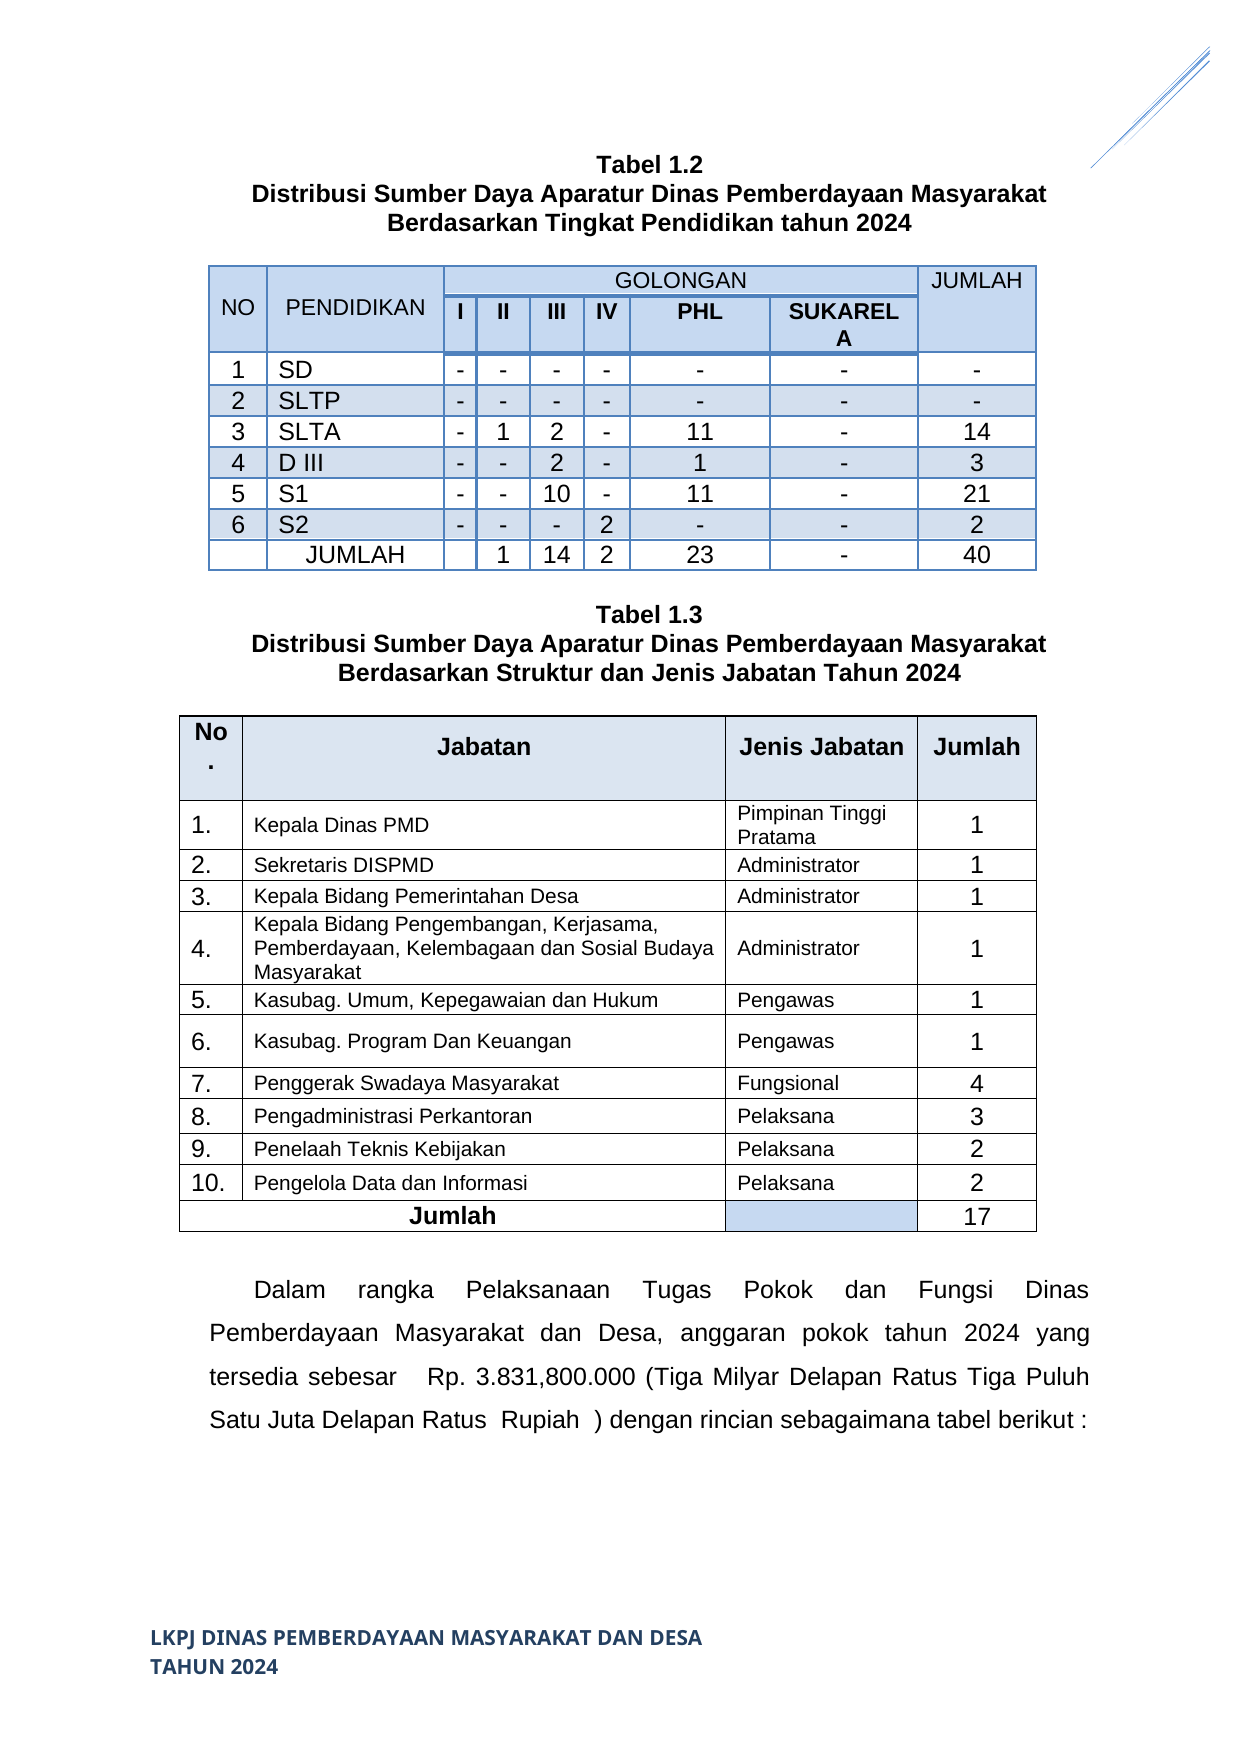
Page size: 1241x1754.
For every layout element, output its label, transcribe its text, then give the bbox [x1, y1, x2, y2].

table_cell D III [268, 448, 443, 477]
table_cell Penelaah Teknis Kebijakan [243, 1134, 725, 1164]
table_cell - [531, 356, 583, 384]
table_cell 21 [919, 479, 1035, 508]
table_cell Pelaksana [726, 1165, 917, 1200]
table_cell - [771, 510, 917, 538]
table_cell 1. [180, 801, 242, 849]
table_cell Pengadministrasi Perkantoran [243, 1099, 725, 1133]
table_cell Sekretaris DISPMD [243, 850, 725, 880]
table_cell 2 [585, 541, 629, 569]
table_cell - [531, 510, 583, 538]
table_cell JUMLAH [268, 541, 443, 569]
table_cell 8 [1090, 46, 1211, 169]
table_cell S1 [268, 479, 443, 508]
table_cell - [631, 356, 769, 384]
table_cell - [771, 386, 917, 415]
table_header NO [210, 267, 266, 351]
table_cell 1 [478, 417, 529, 446]
table_cell PHL [631, 298, 769, 351]
table_cell Pengelola Data dan Informasi [243, 1165, 725, 1200]
table_cell - [919, 386, 1035, 415]
table_cell 2 [918, 1134, 1036, 1164]
table_cell 2. [180, 850, 242, 880]
text Dalam rangka Pelaksanaan Tugas Pokok dan Fungsi Dinas Pemberdayaan Masyarakat dan Desa, anggaran pokok tahun 2024 yang tersedia sebesar Rp. 3.831,800.000 (Tiga Milyar Delapan Ratus Tiga Puluh Satu Juta Delapan Ratus Rupiah ) dengan rincian sebagaimana tabel berikut : [209, 1275, 1090, 1433]
table_cell 6. [180, 1015, 242, 1067]
table_header Jabatan [243, 717, 725, 800]
table_cell Kasubag. Program Dan Keuangan [243, 1015, 725, 1067]
table_header JUMLAH [919, 267, 1035, 351]
table_cell 1 [918, 881, 1036, 911]
table_cell IV [585, 298, 629, 351]
table_cell - [445, 386, 475, 415]
table_cell Kepala Dinas PMD [243, 801, 725, 849]
table_cell 17 [918, 1201, 1036, 1231]
table_cell 2 [585, 510, 629, 538]
table_cell - [478, 479, 529, 508]
table_cell S2 [268, 510, 443, 538]
table_cell - [771, 479, 917, 508]
table_cell 40 [919, 541, 1035, 569]
table_cell 1 [478, 541, 529, 569]
table_cell - [445, 510, 475, 538]
table_cell - [631, 510, 769, 538]
table_cell Pimpinan Tinggi Pratama [726, 801, 917, 849]
table_cell Fungsional [726, 1068, 917, 1098]
table_cell - [919, 353, 1035, 384]
table_cell [726, 1201, 917, 1231]
table_cell - [585, 448, 629, 477]
table_cell 4. [180, 912, 242, 984]
table_cell - [585, 479, 629, 508]
table_cell - [631, 386, 769, 415]
table_cell 2 [210, 386, 266, 415]
table_cell SD [268, 353, 443, 384]
table_header PENDIDIKAN [268, 267, 443, 351]
table_header Jumlah [918, 717, 1036, 800]
table_cell 2 [531, 448, 583, 477]
table_cell 3 [918, 1099, 1036, 1133]
table_cell Administrator [726, 912, 917, 984]
table_cell 3 [919, 448, 1035, 477]
table_cell 6 [210, 510, 266, 538]
table_cell - [585, 386, 629, 415]
table_cell SUKARELA [771, 298, 917, 351]
table_cell 4 [918, 1068, 1036, 1098]
table_cell Administrator [726, 881, 917, 911]
table_cell 2 [918, 1165, 1036, 1200]
table_cell Kepala Bidang Pemerintahan Desa [243, 881, 725, 911]
table_cell - [585, 417, 629, 446]
table_cell SLTA [268, 417, 443, 446]
text Distribusi Sumber Daya Aparatur Dinas Pemberdayaan Masyarakat Berdasarkan Struktur dan Jenis Jabatan Tahun 2024 [208, 629, 1090, 686]
table_cell 11 [631, 417, 769, 446]
table_cell 5. [180, 985, 242, 1014]
table_cell - [445, 448, 475, 477]
table_cell 14 [919, 417, 1035, 446]
table_cell Penggerak Swadaya Masyarakat [243, 1068, 725, 1098]
table_cell Pengawas [726, 1015, 917, 1067]
table_cell 1 [918, 985, 1036, 1014]
table_cell SLTP [268, 386, 443, 415]
table_cell 1 [210, 353, 266, 384]
table_cell - [478, 510, 529, 538]
table_cell 4 [210, 448, 266, 477]
table_cell - [445, 356, 475, 384]
table_cell 5 [210, 479, 266, 508]
table_cell 10 [531, 479, 583, 508]
table_cell 2 [531, 417, 583, 446]
table_cell 1 [631, 448, 769, 477]
table_cell - [771, 448, 917, 477]
table_cell - [478, 386, 529, 415]
table_cell Pelaksana [726, 1134, 917, 1164]
table_cell 10. [180, 1165, 242, 1200]
table_header No. [180, 717, 242, 800]
table_cell - [478, 448, 529, 477]
table_cell Pengawas [726, 985, 917, 1014]
table_cell 9. [180, 1134, 242, 1164]
table_cell 1 [918, 850, 1036, 880]
table_cell [445, 541, 475, 569]
table_cell 2 [919, 510, 1035, 538]
table_cell 11 [631, 479, 769, 508]
table_cell - [771, 356, 917, 384]
table_cell Administrator [726, 850, 917, 880]
table_header GOLONGAN [445, 267, 917, 293]
table_cell 3. [180, 881, 242, 911]
table_cell - [478, 356, 529, 384]
table_cell 14 [531, 541, 583, 569]
table_cell III [531, 298, 583, 351]
text Tabel 1.2 [209, 150, 1090, 179]
text Distribusi Sumber Daya Aparatur Dinas Pemberdayaan Masyarakat Berdasarkan Tingkat Pendidikan tahun 2024 [209, 179, 1090, 236]
table_cell 1 [918, 1015, 1036, 1067]
table_cell [210, 541, 266, 569]
table_cell - [445, 479, 475, 508]
table_cell 23 [631, 541, 769, 569]
table_cell Pelaksana [726, 1099, 917, 1133]
table_header Jenis Jabatan [726, 717, 917, 800]
table_cell 7. [180, 1068, 242, 1098]
table_cell 1 [918, 801, 1036, 849]
table_cell - [771, 417, 917, 446]
table_cell I [445, 298, 475, 351]
table_cell 8. [180, 1099, 242, 1133]
table_cell 3 [210, 417, 266, 446]
table_cell - [445, 417, 475, 446]
table_cell II [478, 298, 529, 351]
table_cell Kasubag. Umum, Kepegawaian dan Hukum [243, 985, 725, 1014]
table_cell 1 [918, 912, 1036, 984]
table_cell - [531, 386, 583, 415]
table_cell Jumlah [180, 1201, 725, 1231]
table_cell - [771, 541, 917, 569]
text Tabel 1.3 [208, 600, 1090, 629]
table_cell Kepala Bidang Pengembangan, Kerjasama, Pemberdayaan, Kelembagaan dan Sosial Budaya Masyarakat [243, 912, 725, 984]
table_cell - [585, 356, 629, 384]
